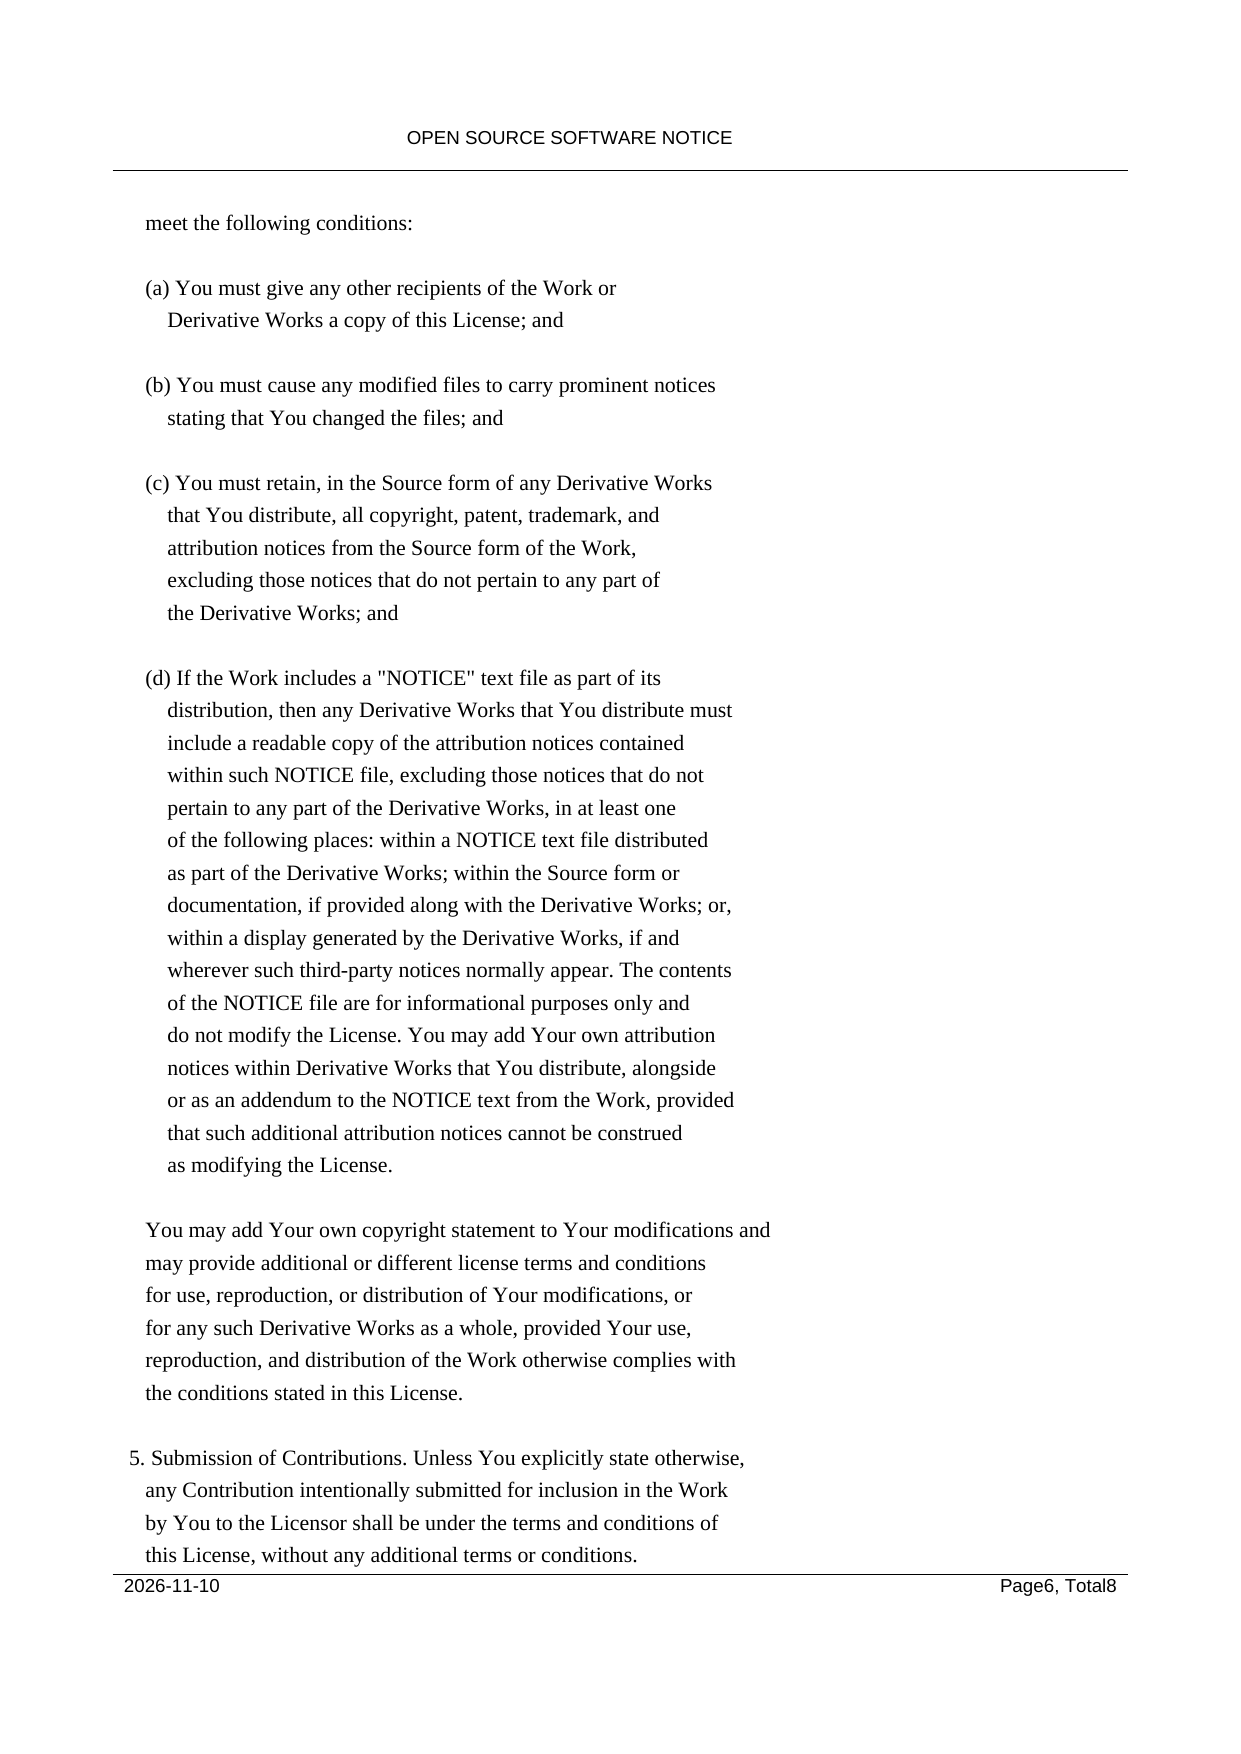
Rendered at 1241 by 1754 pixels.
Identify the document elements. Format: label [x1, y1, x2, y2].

text [112, 206, 1128, 1571]
